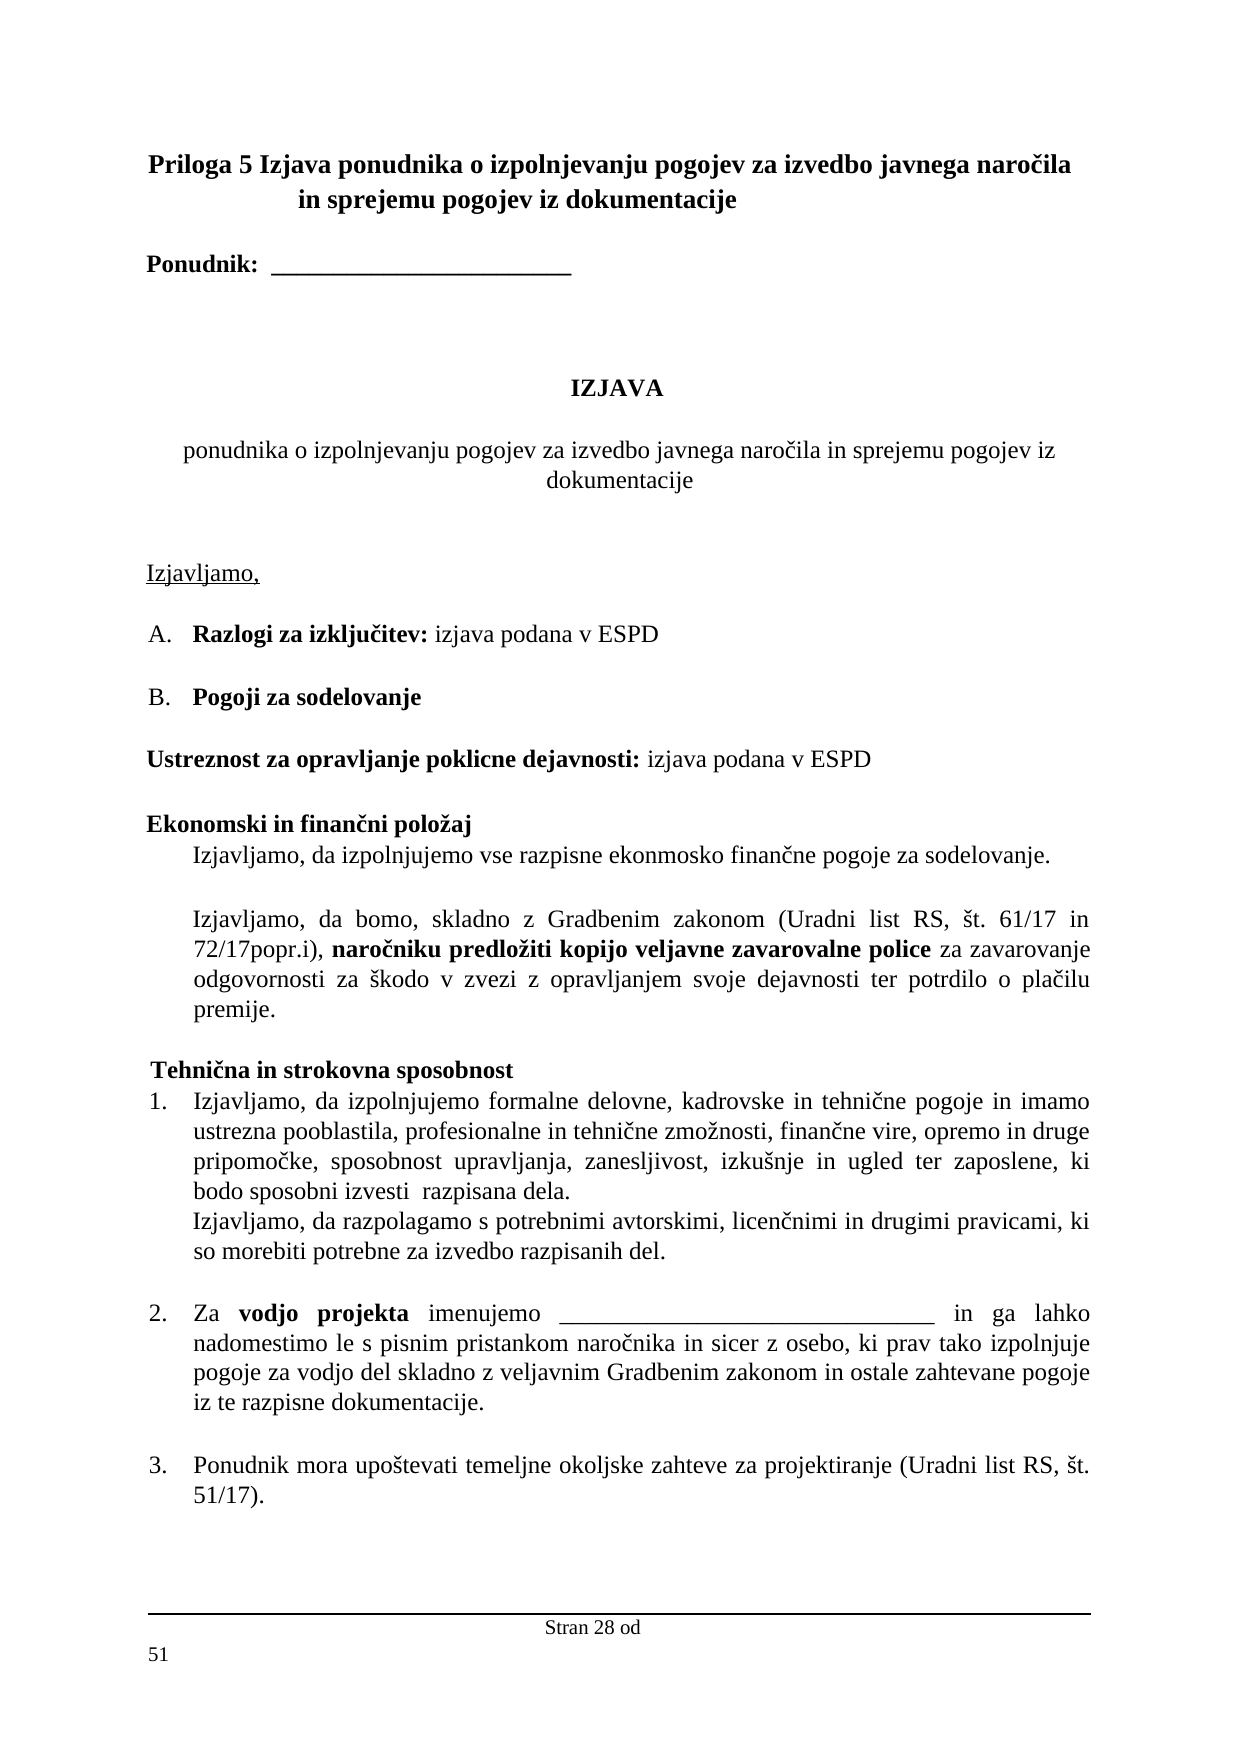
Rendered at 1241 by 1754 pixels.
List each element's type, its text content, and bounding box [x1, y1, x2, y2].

list Izjavljamo, da izpolnjujemo formalne delovne, kadrovske in tehnične pogoje in imamo ustrezna pooblastila, profesionalne in tehnične zmožnosti, finančne vire, opremo in druge pripomočke, sposobnost upravljanja, zanesljivost, izkušnje in ugled ter zaposlene, ki bodo sposobni izvesti razpisana dela. [148, 1086, 1091, 1205]
list Pogoji za sodelovanje [148, 682, 1091, 711]
text Tehnična in strokovna sposobnost [150, 1055, 1091, 1084]
list Za vodjo projekta imenujemo ______________________________ in ga lahko nadomestimo le s pisnim pristankom naročnika in sicer z osebo, ki prav tako izpolnjuje pogoje za vodjo del skladno z veljavnim Gradbenim zakonom in ostale zahtevane pogoje iz te razpisne dokumentacije. [148, 1298, 1091, 1416]
text Ekonomski in finančni položaj [146, 809, 1091, 838]
text Izjavljamo, da izpolnjujemo vse razpisne ekonmosko finančne pogoje za sodelovanje. [192, 840, 1091, 869]
text Izjavljamo, [146, 558, 1091, 587]
text Ponudnik: ________________________ [146, 249, 1091, 278]
text ponudnika o izpolnjevanju pogojev za izvedbo javnega naročila in sprejemu pogojev iz dokumentacije [148, 436, 1091, 494]
text Izjavljamo, da razpolagamo s potrebnimi avtorskimi, licenčnimi in drugimi pravicami, ki so morebiti potrebne za izvedbo razpisanih del. [192, 1206, 1091, 1265]
text Ustreznost za opravljanje poklicne dejavnosti: izjava podana v ESPD [146, 744, 1091, 773]
list Razlogi za izključitev: izjava podana v ESPD [148, 619, 1091, 648]
list Ponudnik mora upoštevati temeljne okoljske zahteve za projektiranje (Uradni list RS, št. 51/17). [148, 1451, 1091, 1509]
text Izjavljamo, da bomo, skladno z Gradbenim zakonom (Uradni list RS, št. 61/17 in 72/17popr.i), naročniku predložiti kopijo veljavne zavarovalne police za zavarovanje odgovornosti za škodo v zvezi z opravljanjem svoje dejavnosti ter potrdilo o plačilu premije. [192, 904, 1091, 1022]
subtitle IZJAVA [155, 373, 1078, 402]
subtitle Priloga 5 Izjava ponudnika o izpolnjevanju pogojev za izvedbo javnega naročila in sprejemu pogojev iz dokumentacije [148, 148, 1091, 214]
